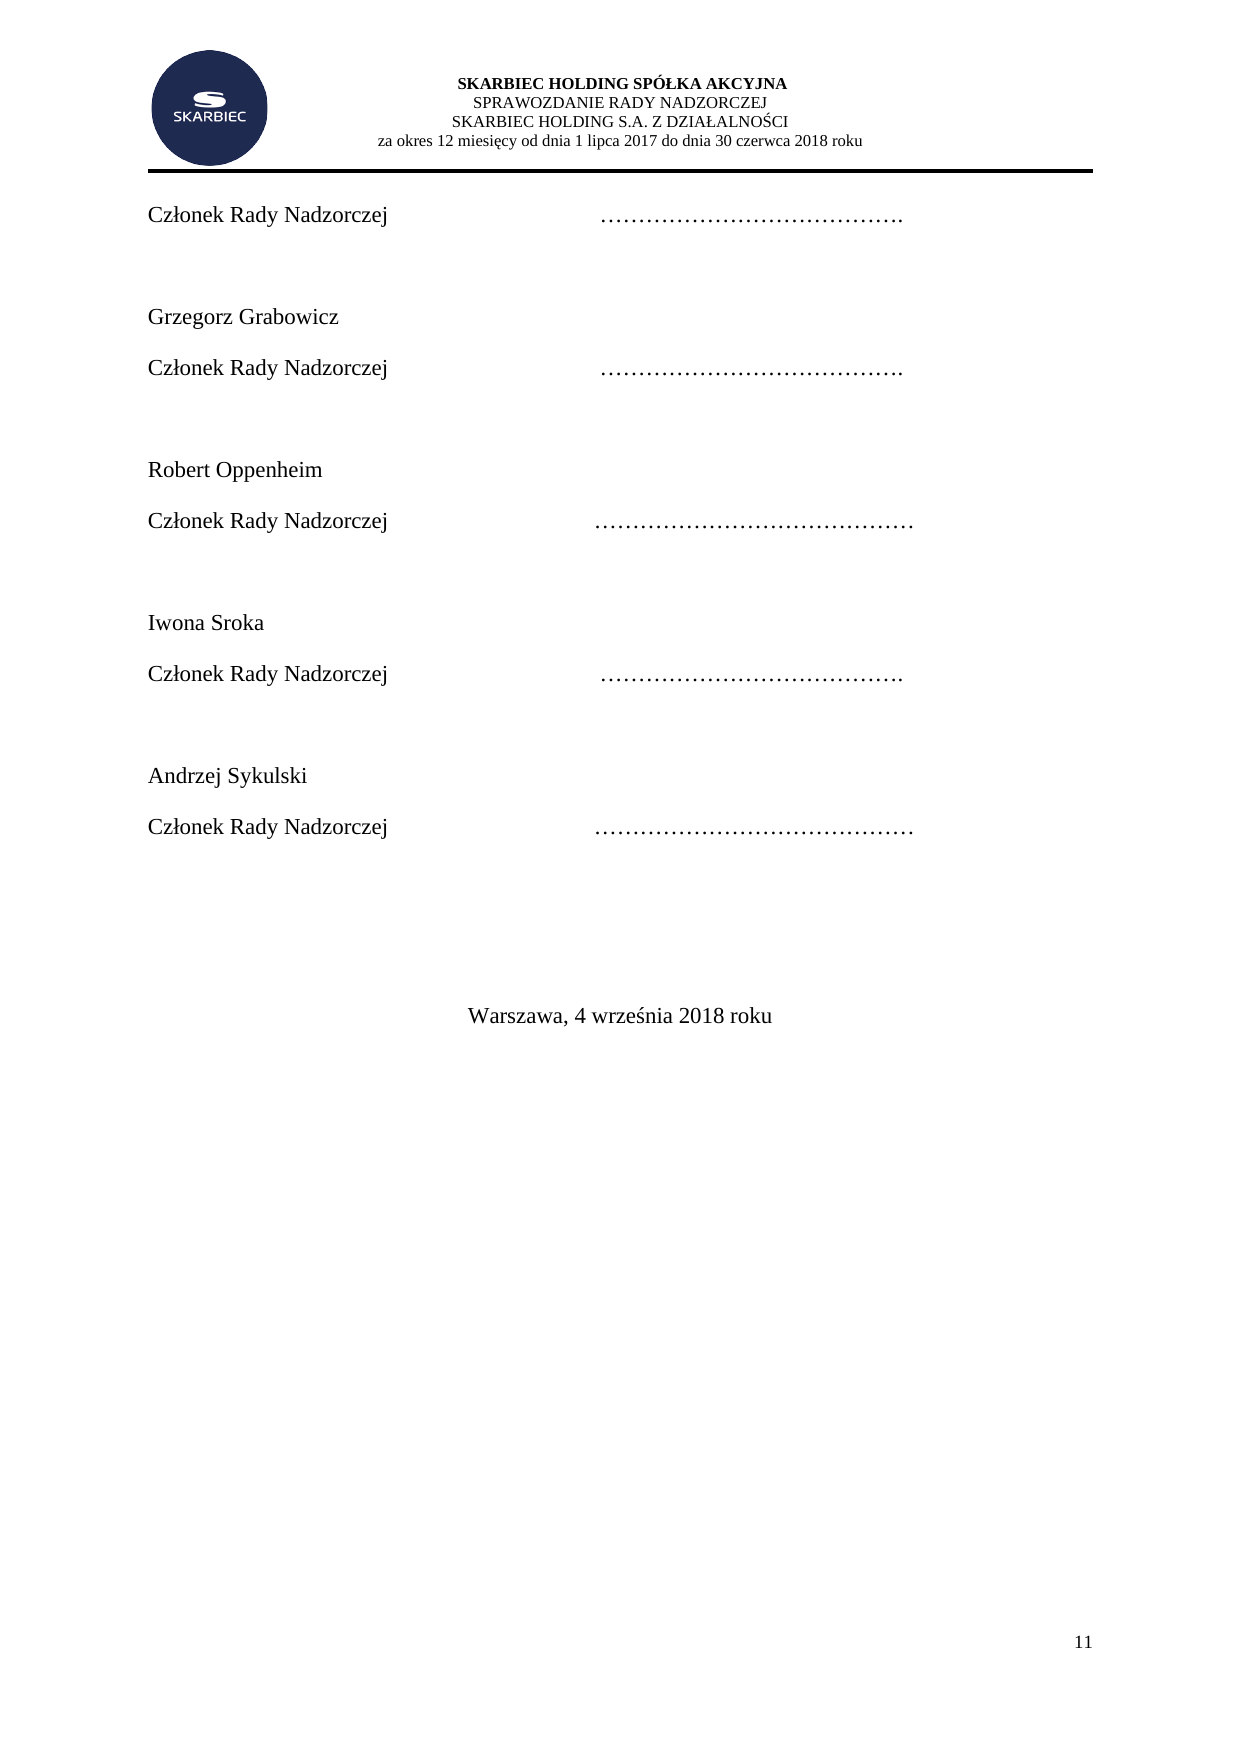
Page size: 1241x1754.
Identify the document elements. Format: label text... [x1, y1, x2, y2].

text Warszawa, 4 września 2018 roku [148, 1002, 1093, 1028]
text Członek Rady Nadzorczej …………………………………… [148, 813, 1093, 839]
text Grzegorz Grabowicz [148, 303, 1093, 329]
text Iwona Sroka [148, 609, 1093, 635]
text Członek Rady Nadzorczej …………………………………. [148, 354, 1093, 380]
text Andrzej Sykulski [148, 762, 1093, 788]
text Członek Rady Nadzorczej …………………………………. [148, 660, 1093, 686]
picture [151, 50, 268, 166]
text Członek Rady Nadzorczej …………………………………. [148, 201, 1093, 227]
text Robert Oppenheim [148, 456, 1093, 482]
text Członek Rady Nadzorczej …………………………………… [148, 507, 1093, 533]
